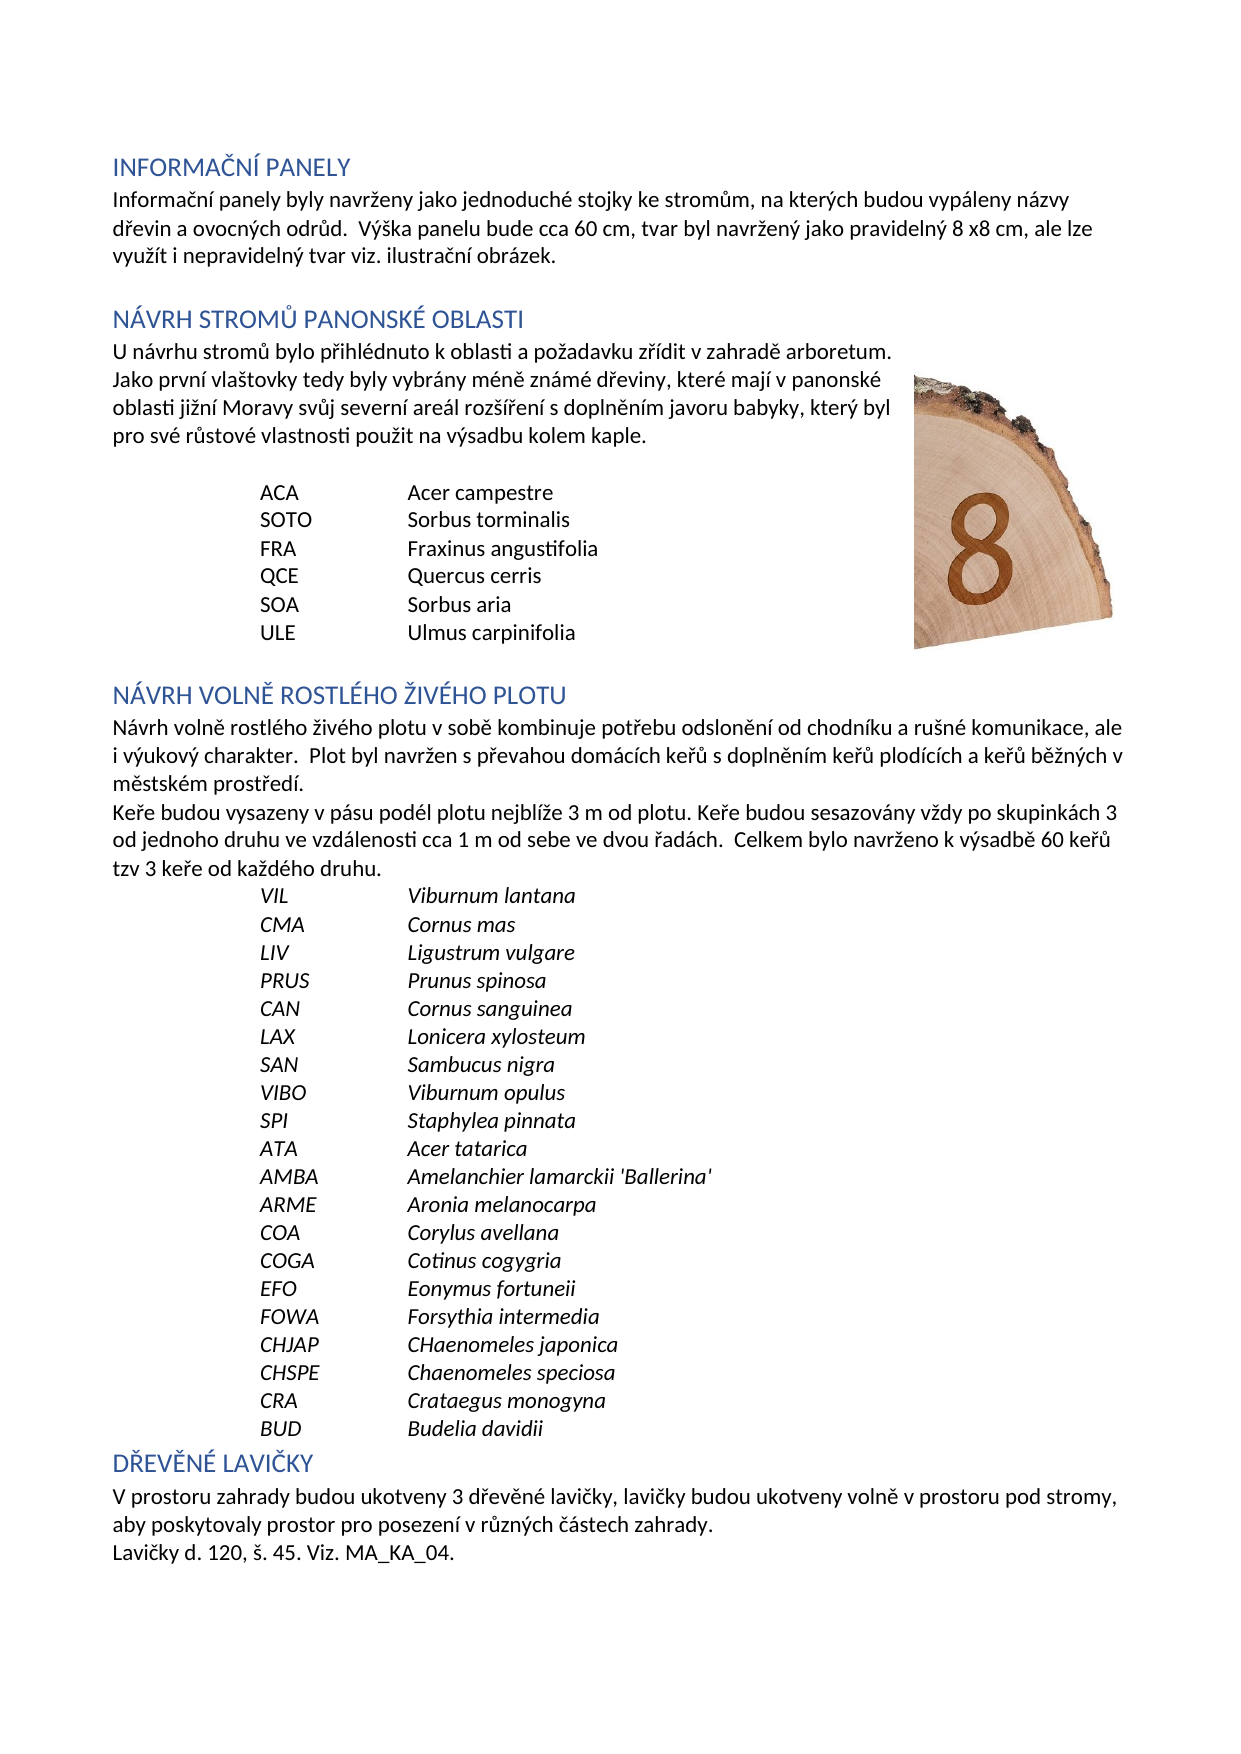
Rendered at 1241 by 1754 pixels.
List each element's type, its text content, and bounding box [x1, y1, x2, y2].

text VIBO Viburnum opulus [260, 1078, 1128, 1106]
text CRA Crataegus monogyna [260, 1386, 1128, 1414]
text LIV Ligustrum vulgare [260, 938, 1128, 966]
text V prostoru zahrady budou ukotveny 3 dřevěné lavičky, lavičky budou ukotveny volně v prostoru pod stromy, aby poskytovaly prostor pro posezení v různých částech zahrady. [112, 1482, 1128, 1538]
text ATA Acer tatarica [260, 1134, 1128, 1162]
text Lavičky d. 120, š. 45. Viz. MA_KA_04. [112, 1538, 1128, 1566]
text CHSPE Chaenomeles speciosa [260, 1358, 1128, 1386]
picture [913, 338, 1128, 661]
text COA Corylus avellana [260, 1218, 1128, 1246]
text CAN Cornus sanguinea [260, 994, 1128, 1022]
text SPI Staphylea pinnata [260, 1106, 1128, 1134]
subtitle INFORMAČNÍ PANELY [112, 150, 1128, 183]
text AMBA Amelanchier lamarckii 'Ballerina' [260, 1162, 1128, 1190]
text Informační panely byly navrženy jako jednoduché stojky ke stromům, na kterých budou vypáleny názvy dřevin a ovocných odrůd. Výška panelu bude cca 60 cm, tvar byl navržený jako pravidelný 8 x8 cm, ale lze využít i nepravidelný tvar viz. ilustrační obrázek. [112, 186, 1128, 270]
text ACA Acer campestre [260, 478, 913, 506]
text PRUS Prunus spinosa [260, 966, 1128, 994]
text VIL Viburnum lantana [260, 882, 1128, 910]
text CHJAP CHaenomeles japonica [260, 1330, 1128, 1358]
text ARME Aronia melanocarpa [260, 1190, 1128, 1218]
text CMA Cornus mas [260, 910, 1128, 938]
subtitle DŘEVĚNÉ LAVIČKY [112, 1446, 1128, 1479]
text SOTO Sorbus torminalis [260, 506, 913, 534]
text FOWA Forsythia intermedia [260, 1302, 1128, 1330]
text BUD Budelia davidii [260, 1414, 1128, 1442]
text FRA Fraxinus angustifolia [260, 534, 913, 562]
subtitle NÁVRH VOLNĚ ROSTLÉHO ŽIVÉHO PLOTU [112, 678, 1128, 711]
text QCE Quercus cerris [260, 562, 913, 590]
subtitle NÁVRH STROMŮ PANONSKÉ OBLASTI [112, 302, 1128, 335]
text Návrh volně rostlého živého plotu v sobě kombinuje potřebu odslonění od chodníku a rušné komunikace, ale i výukový charakter. Plot byl navržen s převahou domácích keřů s doplněním keřů plodících a keřů běžných v městském prostředí. [112, 713, 1128, 798]
text SAN Sambucus nigra [260, 1050, 1128, 1078]
text SOA Sorbus aria [260, 590, 913, 618]
text U návrhu stromů bylo přihlédnuto k oblasti a požadavku zřídit v zahradě arboretum. Jako první vlaštovky tedy byly vybrány méně známé dřeviny, které mají v panonské oblasti jižní Moravy svůj severní areál rozšíření s doplněním javoru babyky, který byl pro své růstové vlastnosti použit na výsadbu kolem kaple. [112, 337, 1128, 449]
text COGA Cotinus cogygria [260, 1246, 1128, 1274]
text ULE Ulmus carpinifolia [260, 618, 913, 646]
text Keře budou vysazeny v pásu podél plotu nejblíže 3 m od plotu. Keře budou sesazovány vždy po skupinkách 3 od jednoho druhu ve vzdálenosti cca 1 m od sebe ve dvou řadách. Celkem bylo navrženo k výsadbě 60 keřů tzv 3 keře od každého druhu. [112, 798, 1128, 882]
text EFO Eonymus fortuneii [260, 1274, 1128, 1302]
text LAX Lonicera xylosteum [260, 1022, 1128, 1050]
